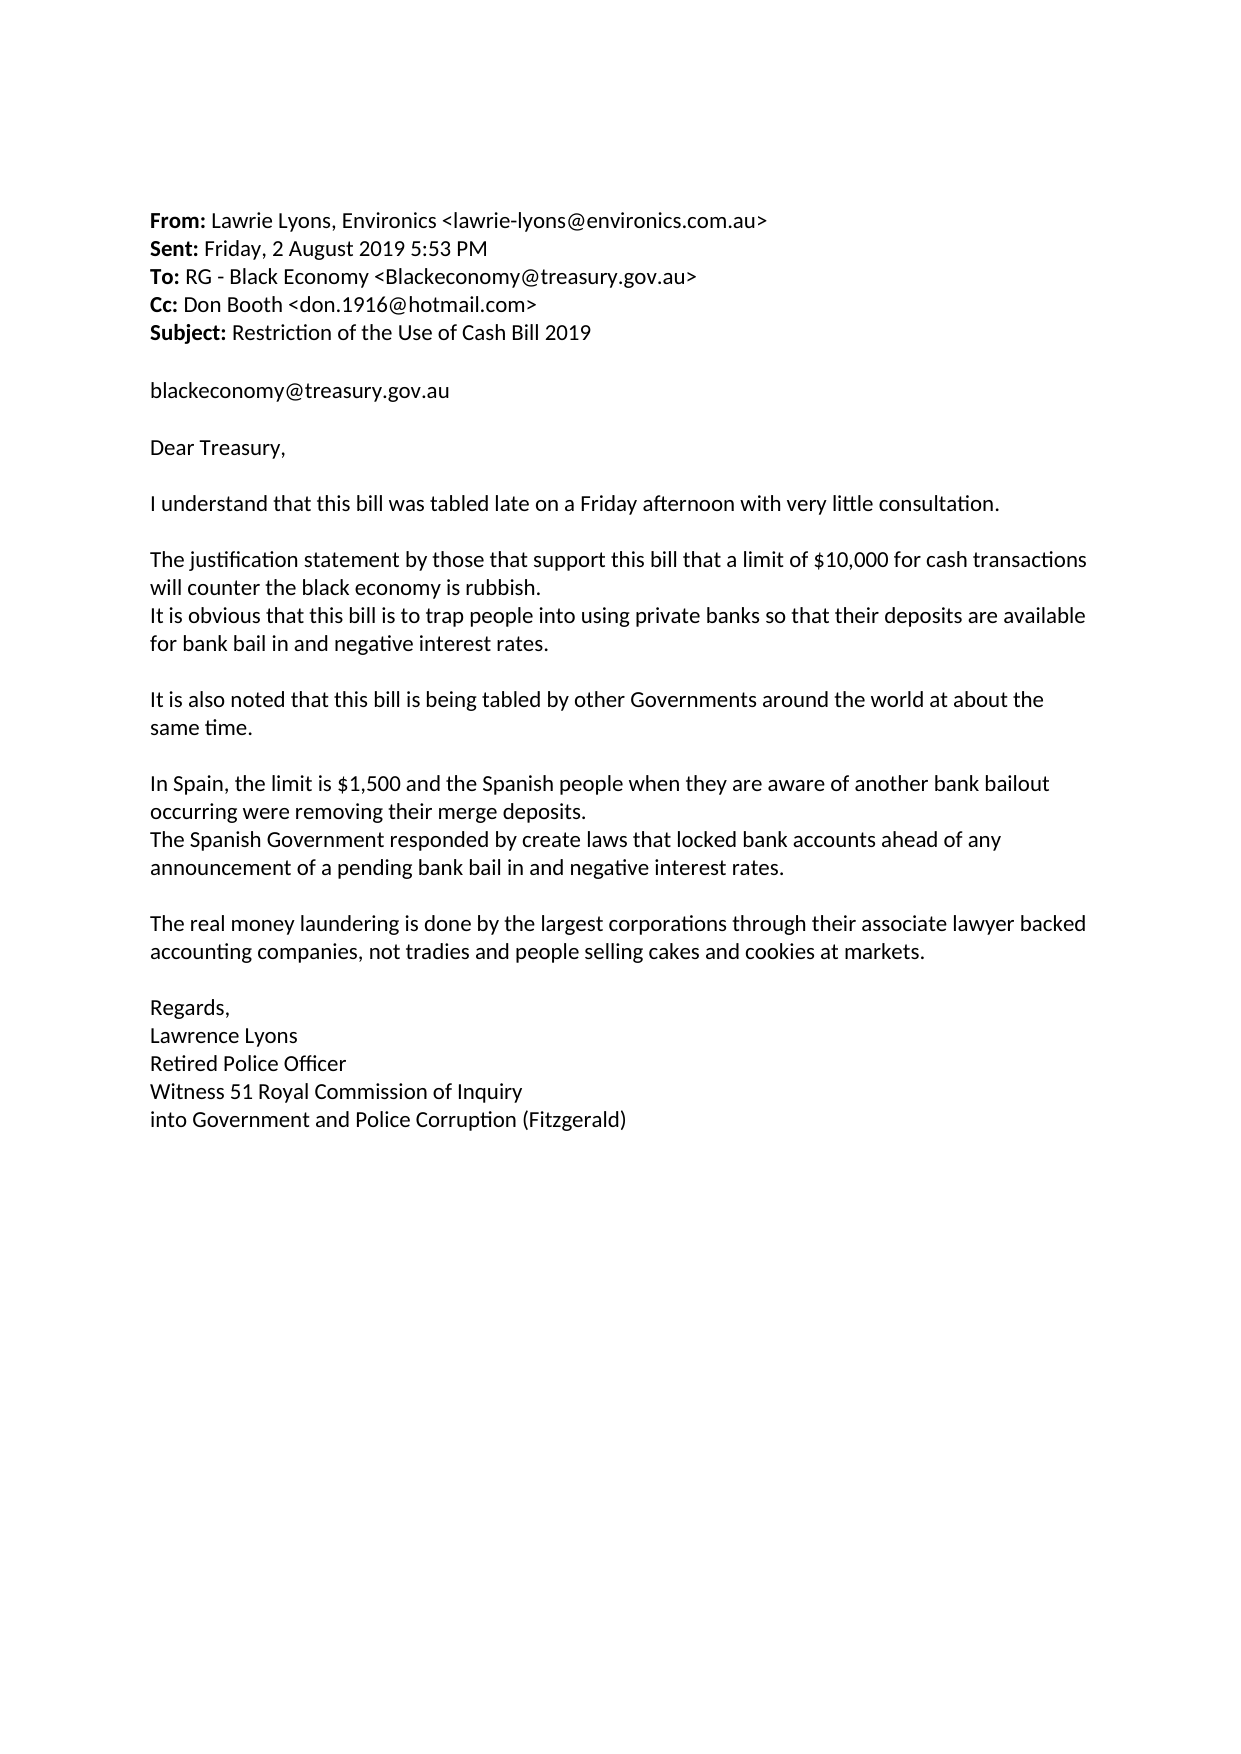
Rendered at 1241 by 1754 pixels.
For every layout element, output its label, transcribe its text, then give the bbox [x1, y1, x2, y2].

text It is obvious that this bill is to trap people into using private banks so that their deposits are available for bank bail in and negative interest rates. [150, 601, 1090, 657]
text In Spain, the limit is $1,500 and the Spanish people when they are aware of another bank bailout occurring were removing their merge deposits. [150, 769, 1090, 825]
text Lawrence Lyons [150, 1021, 1090, 1049]
text Regards, [150, 993, 1090, 1021]
text The justification statement by those that support this bill that a limit of $10,000 for cash transactions will counter the black economy is rubbish. [150, 545, 1090, 601]
text blackeconomy@treasury.gov.au [150, 377, 1090, 405]
text The Spanish Government responded by create laws that locked bank accounts ahead of any announcement of a pending bank bail in and negative interest rates. [150, 825, 1090, 881]
text The real money laundering is done by the largest corporations through their associate lawyer backed accounting companies, not tradies and people selling cakes and cookies at markets. [150, 909, 1090, 965]
text It is also noted that this bill is being tabled by other Governments around the world at about the same time. [150, 685, 1090, 741]
text I understand that this bill was tabled late on a Friday afternoon with very little consultation. [150, 489, 1090, 517]
text Witness 51 Royal Commission of Inquiry [150, 1077, 1090, 1105]
text Dear Treasury, [150, 433, 1090, 461]
text into Government and Police Corruption (Fitzgerald) [150, 1105, 1090, 1133]
text Retired Police Officer [150, 1049, 1090, 1077]
text From: Lawrie Lyons, Environics <lawrie-lyons@environics.com.au> Sent: Friday, 2 August 2019 5:53 PM To: RG - Black Economy <Blackeconomy@treasury.gov.au> Cc: Don Booth <don.1916@hotmail.com> Subject: Restriction of the Use of Cash Bill 2019 [150, 206, 1090, 346]
